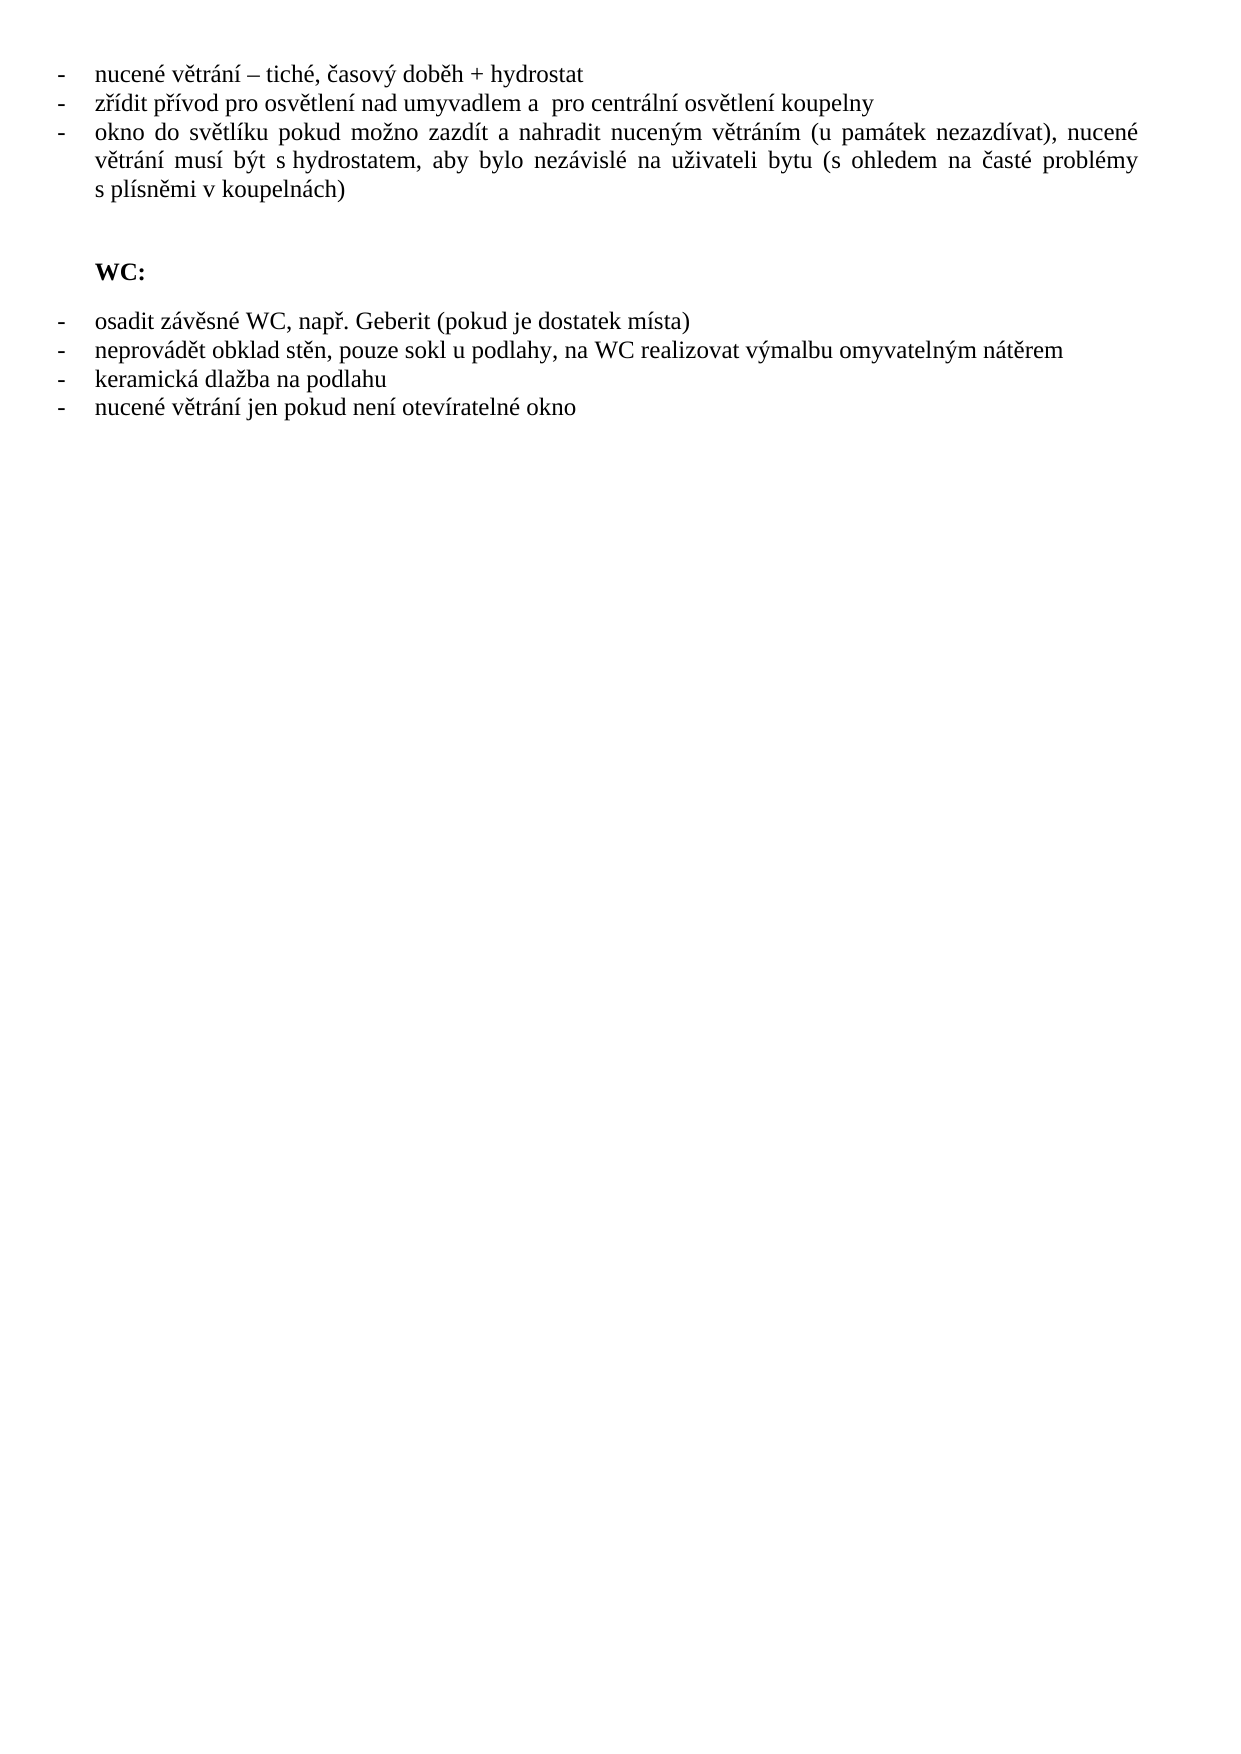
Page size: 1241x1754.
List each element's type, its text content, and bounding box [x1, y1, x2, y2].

list neprovádět obklad stěn, pouze sokl u podlahy, na WC realizovat výmalbu omyvatelným nátěrem [57, 335, 1140, 364]
list keramická dlažba na podlahu [57, 364, 1140, 392]
list okno do světlíku pokud možno zazdít a nahradit nuceným větráním (u památek nezazdívat), nucené větrání musí být s hydrostatem, aby bylo nezávislé na uživateli bytu (s ohledem na časté problémy s plísněmi v koupelnách) [57, 117, 1140, 203]
list nucené větrání jen pokud není otevíratelné okno [57, 392, 1140, 421]
text WC: [94, 257, 1140, 285]
list nucené větrání – tiché, časový doběh + hydrostat [57, 59, 1140, 88]
list osadit závěsné WC, např. Geberit (pokud je dostatek místa) [57, 306, 1140, 335]
list zřídit přívod pro osvětlení nad umyvadlem a pro centrální osvětlení koupelny [57, 88, 1140, 117]
